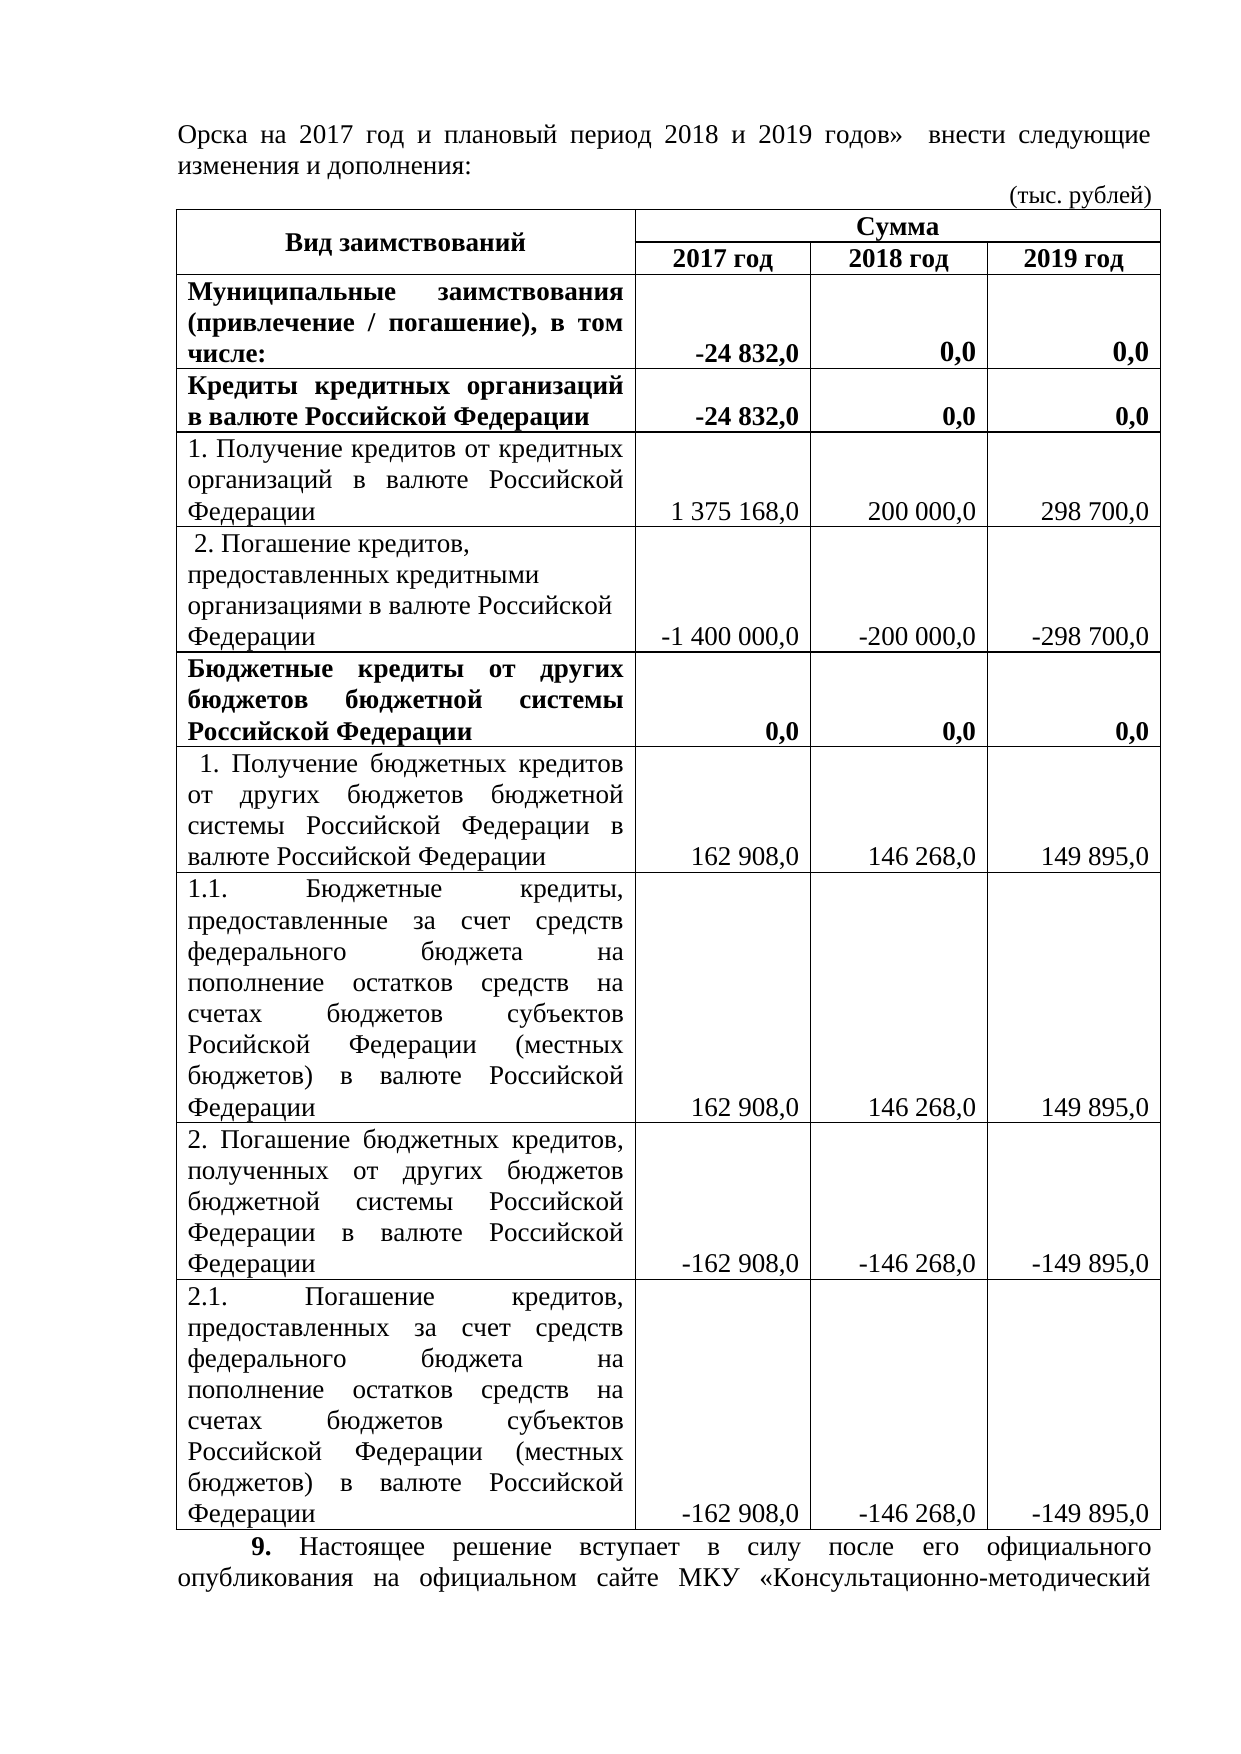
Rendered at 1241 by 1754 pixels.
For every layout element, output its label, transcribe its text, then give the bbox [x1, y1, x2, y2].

table_cell -298 700,0 [988, 527, 1160, 651]
text (тыс. рублей) [251, 180, 1152, 209]
table_cell 0,0 [811, 275, 987, 368]
table_cell 149 895,0 [988, 747, 1160, 872]
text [177, 118, 1152, 180]
table_cell 2. Погашение кредитов, предоставленных кредитными организациями в валюте Российской Федерации [177, 527, 635, 651]
table_cell -149 895,0 [988, 1123, 1160, 1278]
table_header Сумма [636, 210, 1160, 241]
table_cell -146 268,0 [811, 1280, 987, 1529]
table_cell 0,0 [988, 275, 1160, 368]
table_cell 0,0 [811, 653, 987, 746]
table_cell 162 908,0 [636, 747, 810, 872]
table_cell 2.1. Погашение кредитов, предоставленных за счет средств федерального бюджета на пополнение остатков средств на счетах бюджетов субъектов Российской Федерации (местных бюджетов) в валюте Российской Федерации [177, 1280, 635, 1529]
table_cell Бюджетные кредиты от других бюджетов бюджетной системы Российской Федерации [177, 653, 635, 746]
table_cell 146 268,0 [811, 747, 987, 872]
table_cell 0,0 [811, 369, 987, 431]
table_cell 0,0 [988, 369, 1160, 431]
table_cell 2018 год [811, 243, 987, 273]
table_cell Кредиты кредитных организаций в валюте Российской Федерации [177, 369, 635, 431]
table_cell 1.1. Бюджетные кредиты, предоставленные за счет средств федерального бюджета на пополнение остатков средств на счетах бюджетов субъектов Росийской Федерации (местных бюджетов) в валюте Российской Федерации [177, 873, 635, 1122]
table_cell 0,0 [988, 653, 1160, 746]
table_cell 1. Получение бюджетных кредитов от других бюджетов бюджетной системы Российской Федерации в валюте Российской Федерации [177, 747, 635, 872]
table_cell -24 832,0 [636, 369, 810, 431]
table_header Вид заимствований [177, 210, 635, 273]
table_cell 1 375 168,0 [636, 433, 810, 526]
table_cell -162 908,0 [636, 1123, 810, 1278]
table_cell 2019 год [988, 243, 1160, 273]
table_cell 162 908,0 [636, 873, 810, 1122]
table_cell 298 700,0 [988, 433, 1160, 526]
table_cell 0,0 [636, 653, 810, 746]
table_cell -162 908,0 [636, 1280, 810, 1529]
table_cell -200 000,0 [811, 527, 987, 651]
table_cell -24 832,0 [636, 275, 810, 368]
table_cell 2017 год [636, 243, 810, 273]
table_cell 146 268,0 [811, 873, 987, 1122]
table_cell -1 400 000,0 [636, 527, 810, 651]
table_cell Муниципальные заимствования (привлечение / погашение), в том числе: [177, 275, 635, 368]
table_cell 200 000,0 [811, 433, 987, 526]
table_cell -149 895,0 [988, 1280, 1160, 1529]
table_cell 1. Получение кредитов от кредитных организаций в валюте Российской Федерации [177, 433, 635, 526]
table_cell 149 895,0 [988, 873, 1160, 1122]
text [177, 1530, 1152, 1592]
table_cell -146 268,0 [811, 1123, 987, 1278]
table_cell 2. Погашение бюджетных кредитов, полученных от других бюджетов бюджетной системы Российской Федерации в валюте Российской Федерации [177, 1123, 635, 1278]
